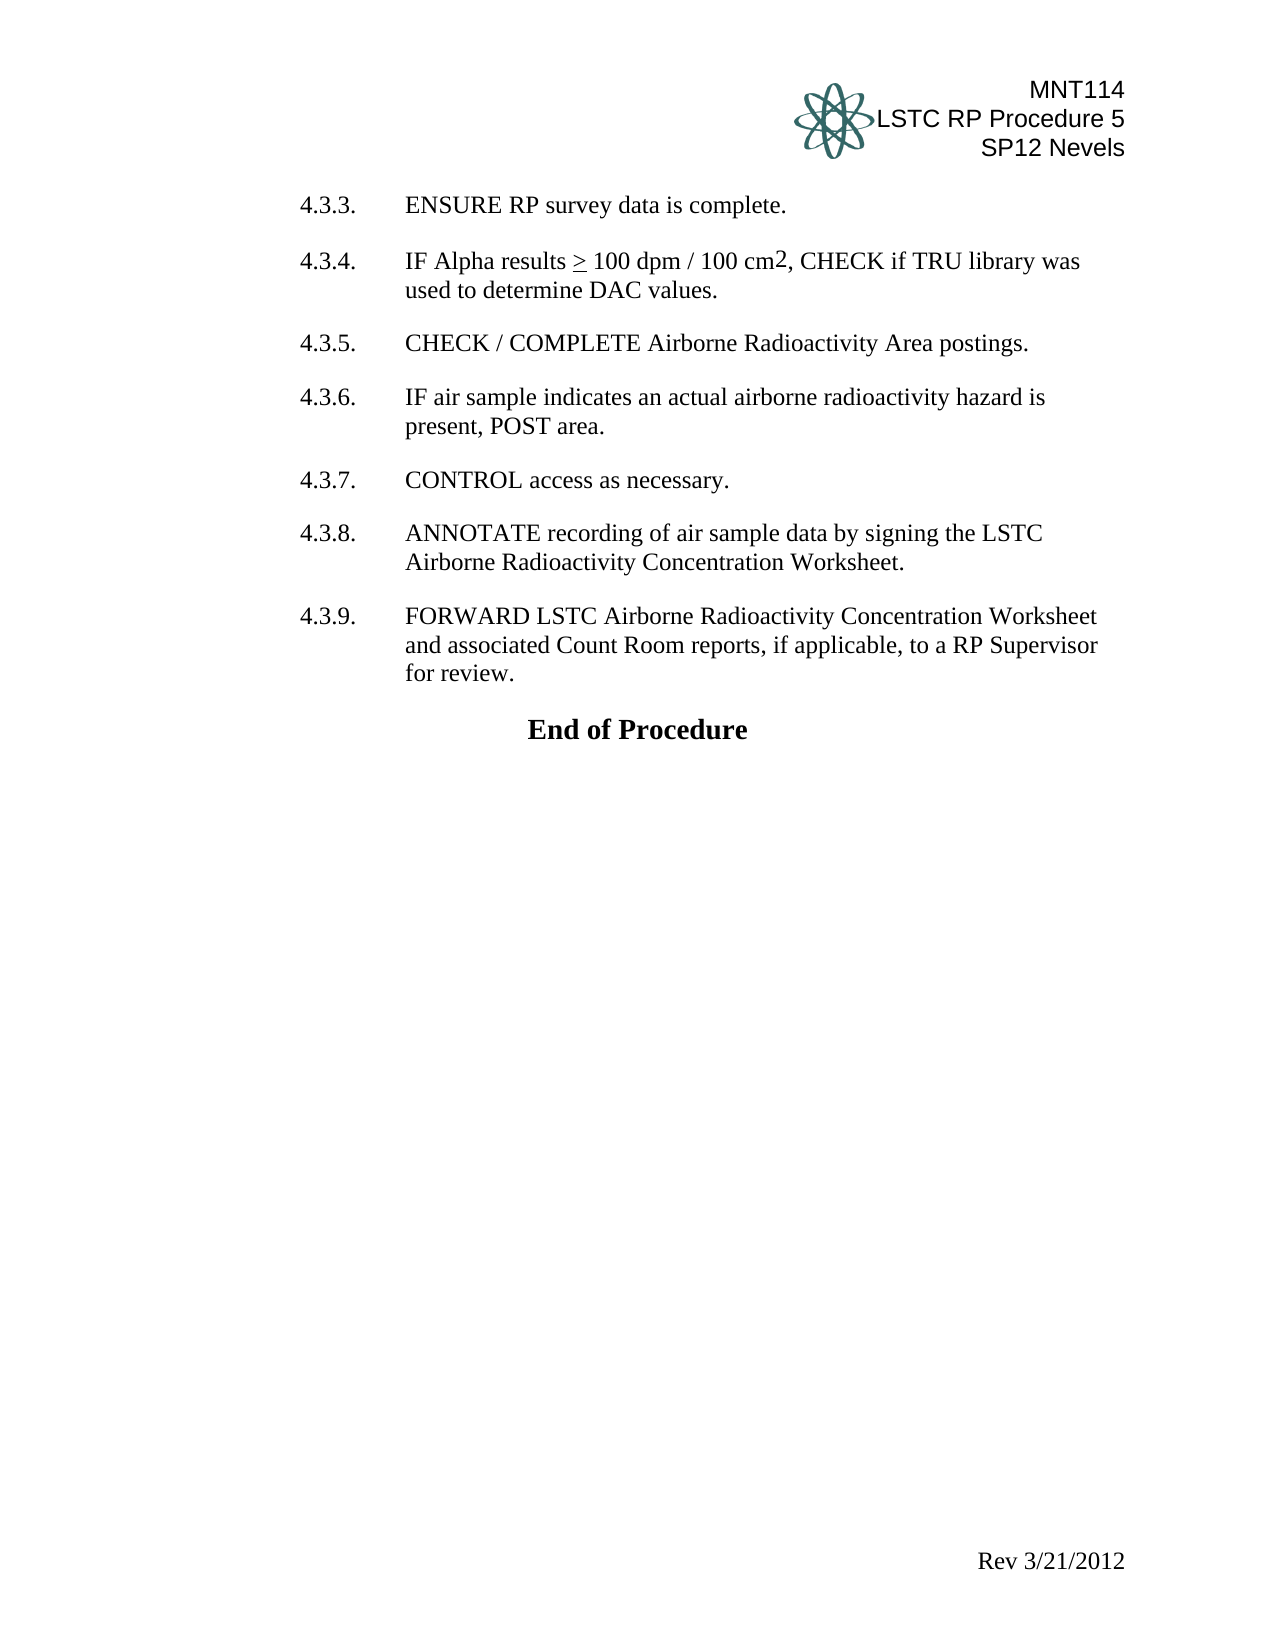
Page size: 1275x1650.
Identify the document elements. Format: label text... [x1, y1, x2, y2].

text IF Alpha results > 100 dpm / 100 cm2, CHECK if TRU library was used to determine DAC values. [300, 244, 1125, 303]
text CONTROL access as necessary. [300, 465, 1125, 493]
text End of Procedure [150, 712, 1125, 746]
text FORWARD LSTC Airborne Radioactivity Concentration Worksheet and associated Count Room reports, if applicable, to a RP Supervisor for review. [300, 601, 1125, 687]
text CHECK / COMPLETE Airborne Radioactivity Area postings. [300, 328, 1125, 357]
text IF air sample indicates an actual airborne radioactivity hazard is present, POST area. [300, 382, 1125, 440]
text ENSURE RP survey data is complete. [300, 190, 1125, 219]
picture [792, 81, 876, 161]
text ANNOTATE recording of air sample data by signing the LSTC Airborne Radioactivity Concentration Worksheet. [300, 518, 1125, 576]
